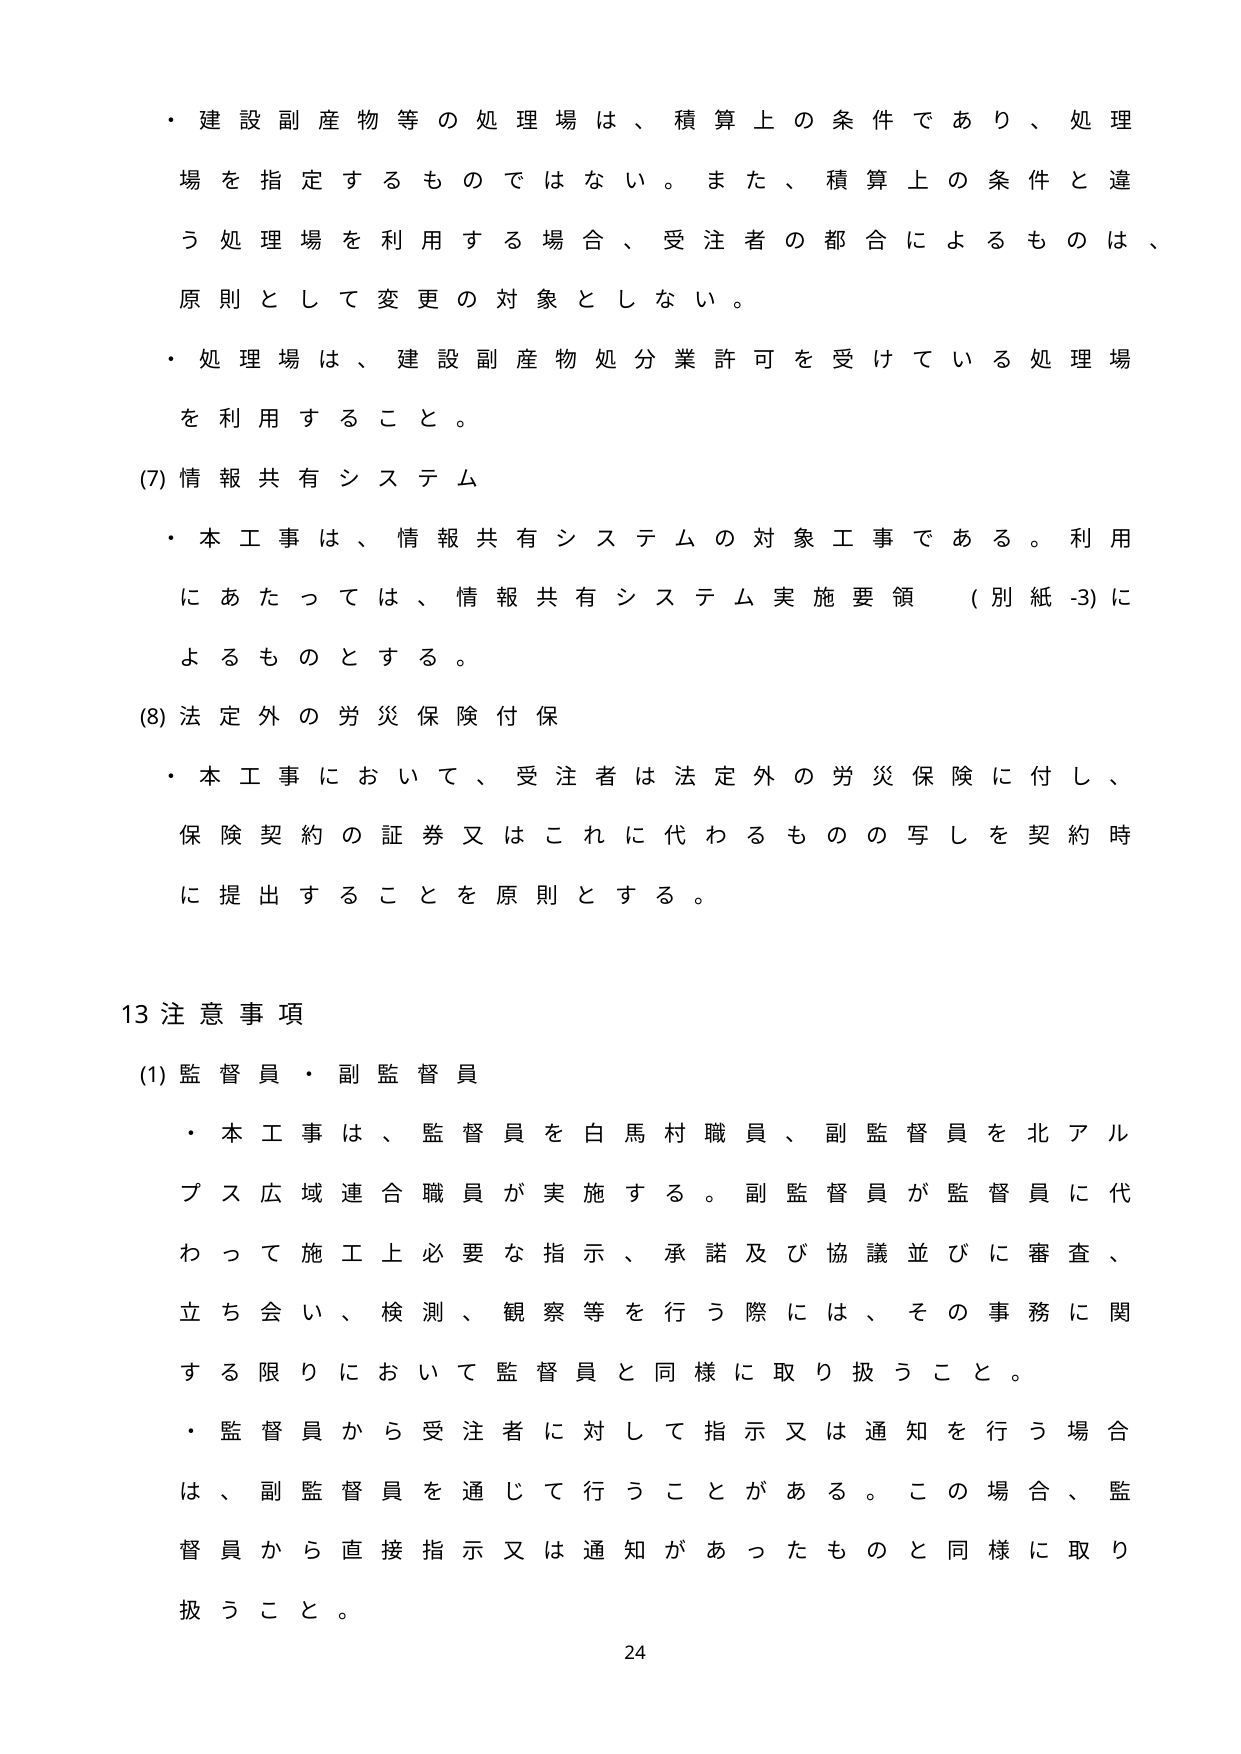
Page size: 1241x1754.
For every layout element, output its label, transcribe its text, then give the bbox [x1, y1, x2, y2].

text ・本工事は、監督員を白馬村職員、副監督員を北アルプス広域連合職員が実施する。副監督員が監督員に代わって施工上必要な指示、承諾及び協議並びに審査、立ち会い、検測、観察等を行う際には、その事務に関する限りにおいて監督員と同様に取り扱うこと。 [139, 1102, 1149, 1400]
text (7)情報共有システム [135, 447, 1149, 507]
text (8)法定外の労災保険付保 [135, 685, 1149, 745]
text ・本工事は、情報共有システムの対象工事である。利用にあたっては、情報共有システム実施要領 (別紙-3)によるものとする。 [150, 507, 1149, 685]
text ・処理場は、建設副産物処分業許可を受けている処理場を利用すること。 [149, 328, 1149, 447]
text ・建設副産物等の処理場は、積算上の条件であり、処理場を指定するものではない。また、積算上の条件と違う処理場を利用する場合、受注者の都合によるものは、原則として変更の対象としない。 [149, 89, 1149, 328]
text ・監督員から受注者に対して指示又は通知を行う場合は、副監督員を通じて行うことがある。この場合、監督員から直接指示又は通知があったものと同様に取り扱うこと。 [139, 1400, 1149, 1639]
text ・本工事において、受注者は法定外の労災保険に付し、保険契約の証券又はこれに代わるものの写しを契約時に提出することを原則とする。 [150, 745, 1149, 924]
text 13 注意事項 [120, 983, 1149, 1043]
text (1)監督員・副監督員 [135, 1043, 1149, 1102]
